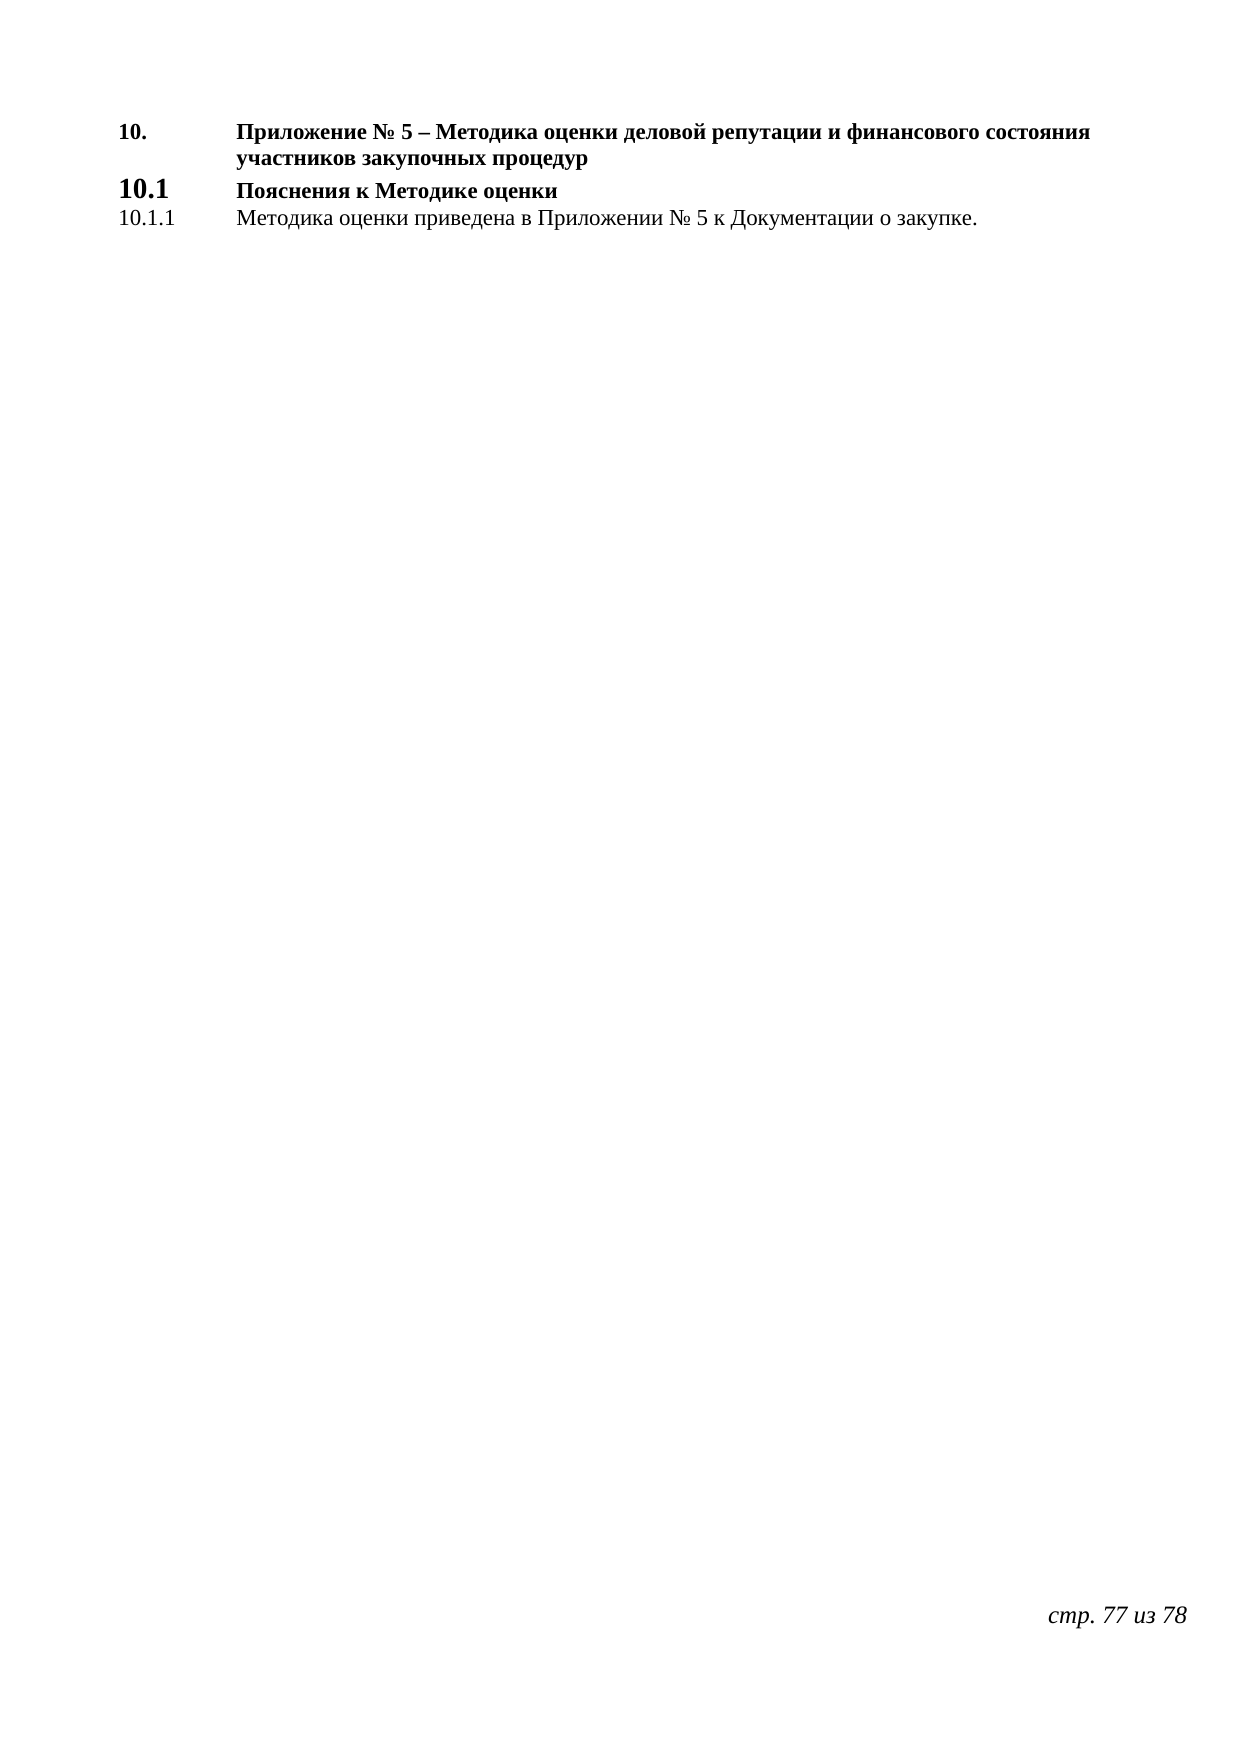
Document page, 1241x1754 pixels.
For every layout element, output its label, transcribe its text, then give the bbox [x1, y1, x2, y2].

subtitle Пояснения к Методике оценки [118, 171, 1181, 204]
list Методика оценки приведена в Приложении № 5 к Документации о закупке. [118, 204, 1181, 231]
subtitle Приложение № 5 – Методика оценки деловой репутации и финансового состояния участников закупочных процедур [118, 118, 1181, 171]
